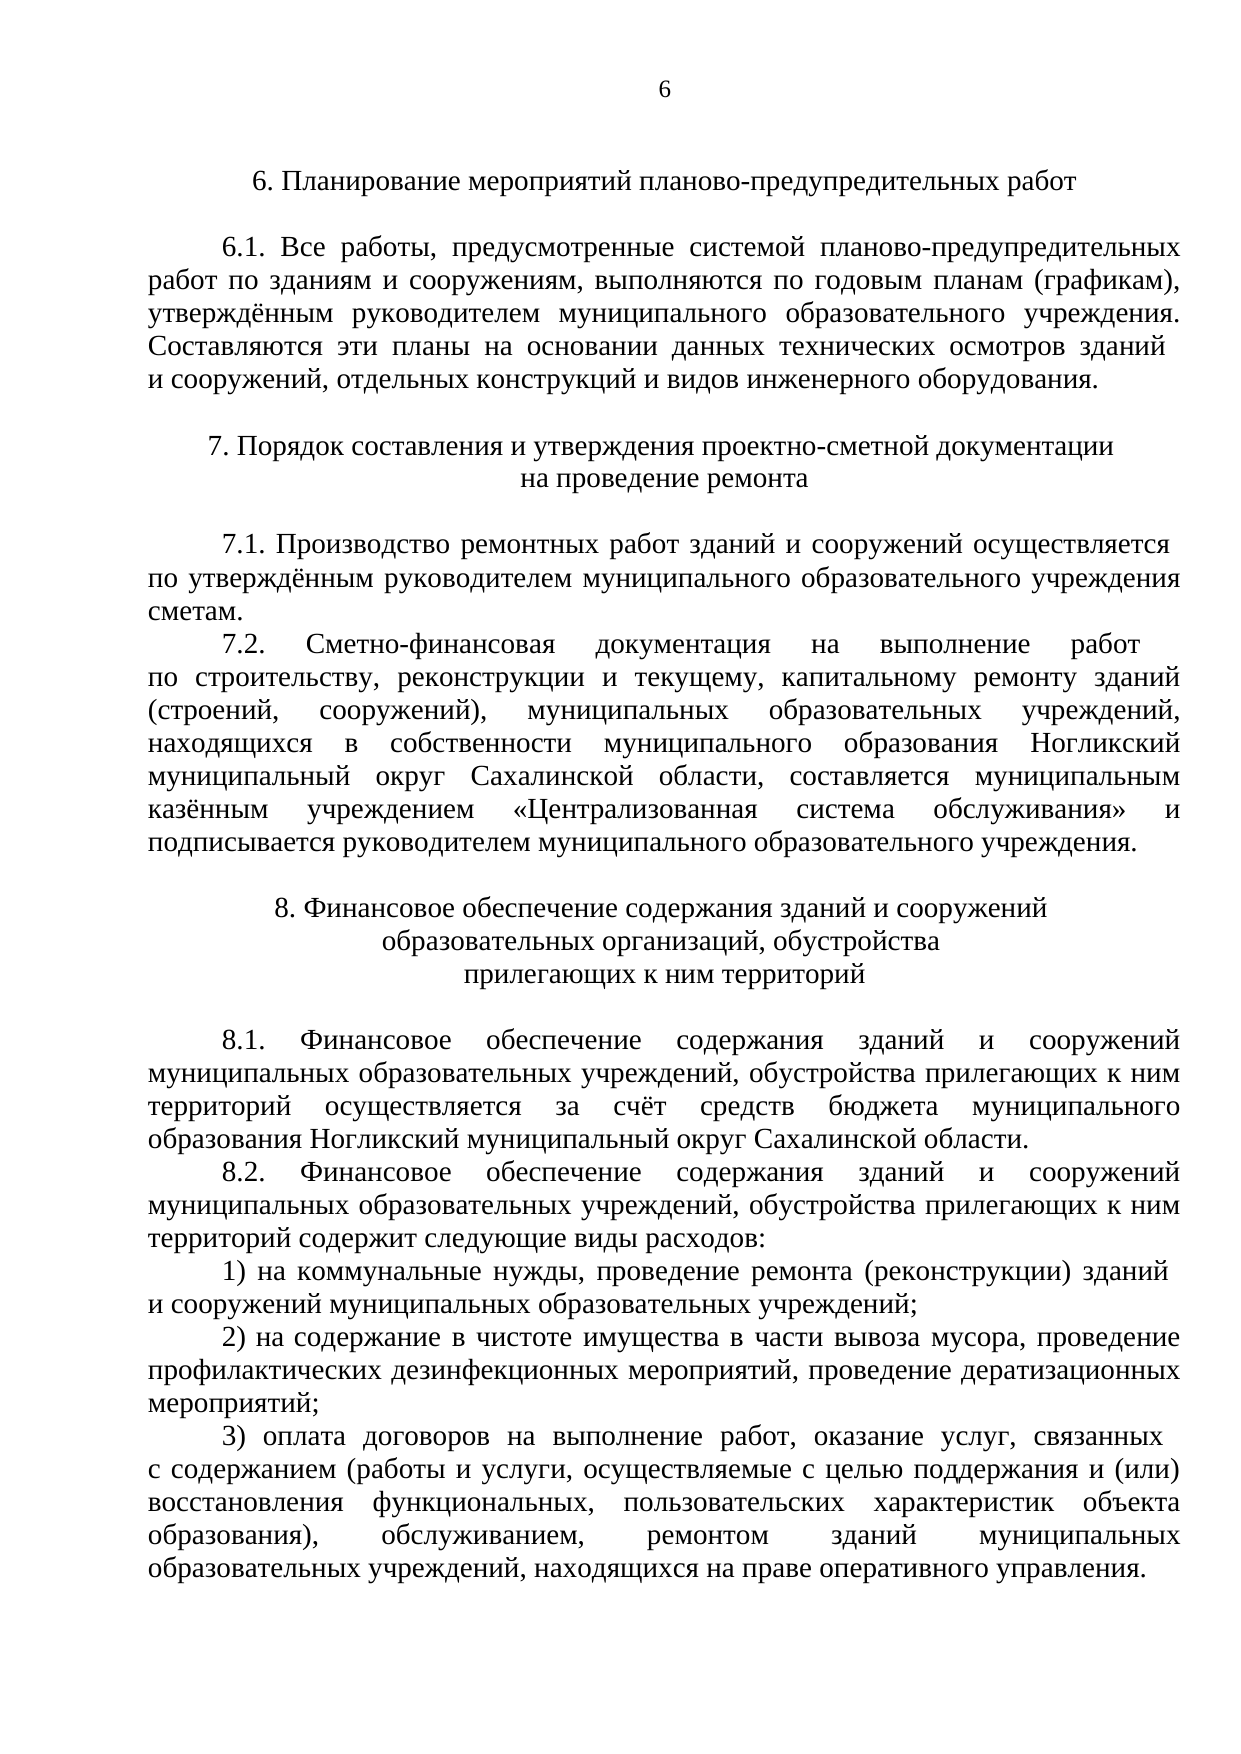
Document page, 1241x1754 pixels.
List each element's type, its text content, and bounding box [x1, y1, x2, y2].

text 7.2. Сметно-финансовая документация на выполнение работ по строительству, реконструкции и текущему, капитальному ремонту зданий (строений, сооружений), муниципальных образовательных учреждений, находящихся в собственности муниципального образования Ногликский муниципальный округ Сахалинской области, составляется муниципальным казённым учреждением «Централизованная система обслуживания» и подписывается руководителем муниципального образовательного учреждения. [148, 627, 1181, 858]
text 7. Порядок составления и утверждения проектно-сметной документации на проведение ремонта [148, 428, 1181, 494]
text 1) на коммунальные нужды, проведение ремонта (реконструкции) зданий и сооружений муниципальных образовательных учреждений; [148, 1254, 1181, 1320]
text 7.1. Производство ремонтных работ зданий и сооружений осуществляется по утверждённым руководителем муниципального образовательного учреждения сметам. [148, 528, 1181, 627]
text 6. Планирование мероприятий планово-предупредительных работ [148, 164, 1181, 197]
text 8. Финансовое обеспечение содержания зданий и сооружений образовательных организаций, обустройства прилегающих к ним территорий [148, 891, 1181, 990]
text 3) оплата договоров на выполнение работ, оказание услуг, связанных с содержанием (работы и услуги, осуществляемые с целью поддержания и (или) восстановления функциональных, пользовательских характеристик объекта образования), обслуживанием, ремонтом зданий муниципальных образовательных учреждений, находящихся на праве оперативного управления. [148, 1419, 1181, 1584]
text 2) на содержание в чистоте имущества в части вывоза мусора, проведение профилактических дезинфекционных мероприятий, проведение дератизационных мероприятий; [148, 1320, 1181, 1419]
text 8.1. Финансовое обеспечение содержания зданий и сооружений муниципальных образовательных учреждений, обустройства прилегающих к ним территорий осуществляется за счёт средств бюджета муниципального образования Ногликский муниципальный округ Сахалинской области. [148, 1023, 1181, 1155]
text 6.1. Все работы, предусмотренные системой планово-предупредительных работ по зданиям и сооружениям, выполняются по годовым планам (графикам), утверждённым руководителем муниципального образовательного учреждения. Составляются эти планы на основании данных технических осмотров зданий и сооружений, отдельных конструкций и видов инженерного оборудования. [148, 230, 1181, 396]
text 8.2. Финансовое обеспечение содержания зданий и сооружений муниципальных образовательных учреждений, обустройства прилегающих к ним территорий содержит следующие виды расходов: [148, 1155, 1181, 1254]
